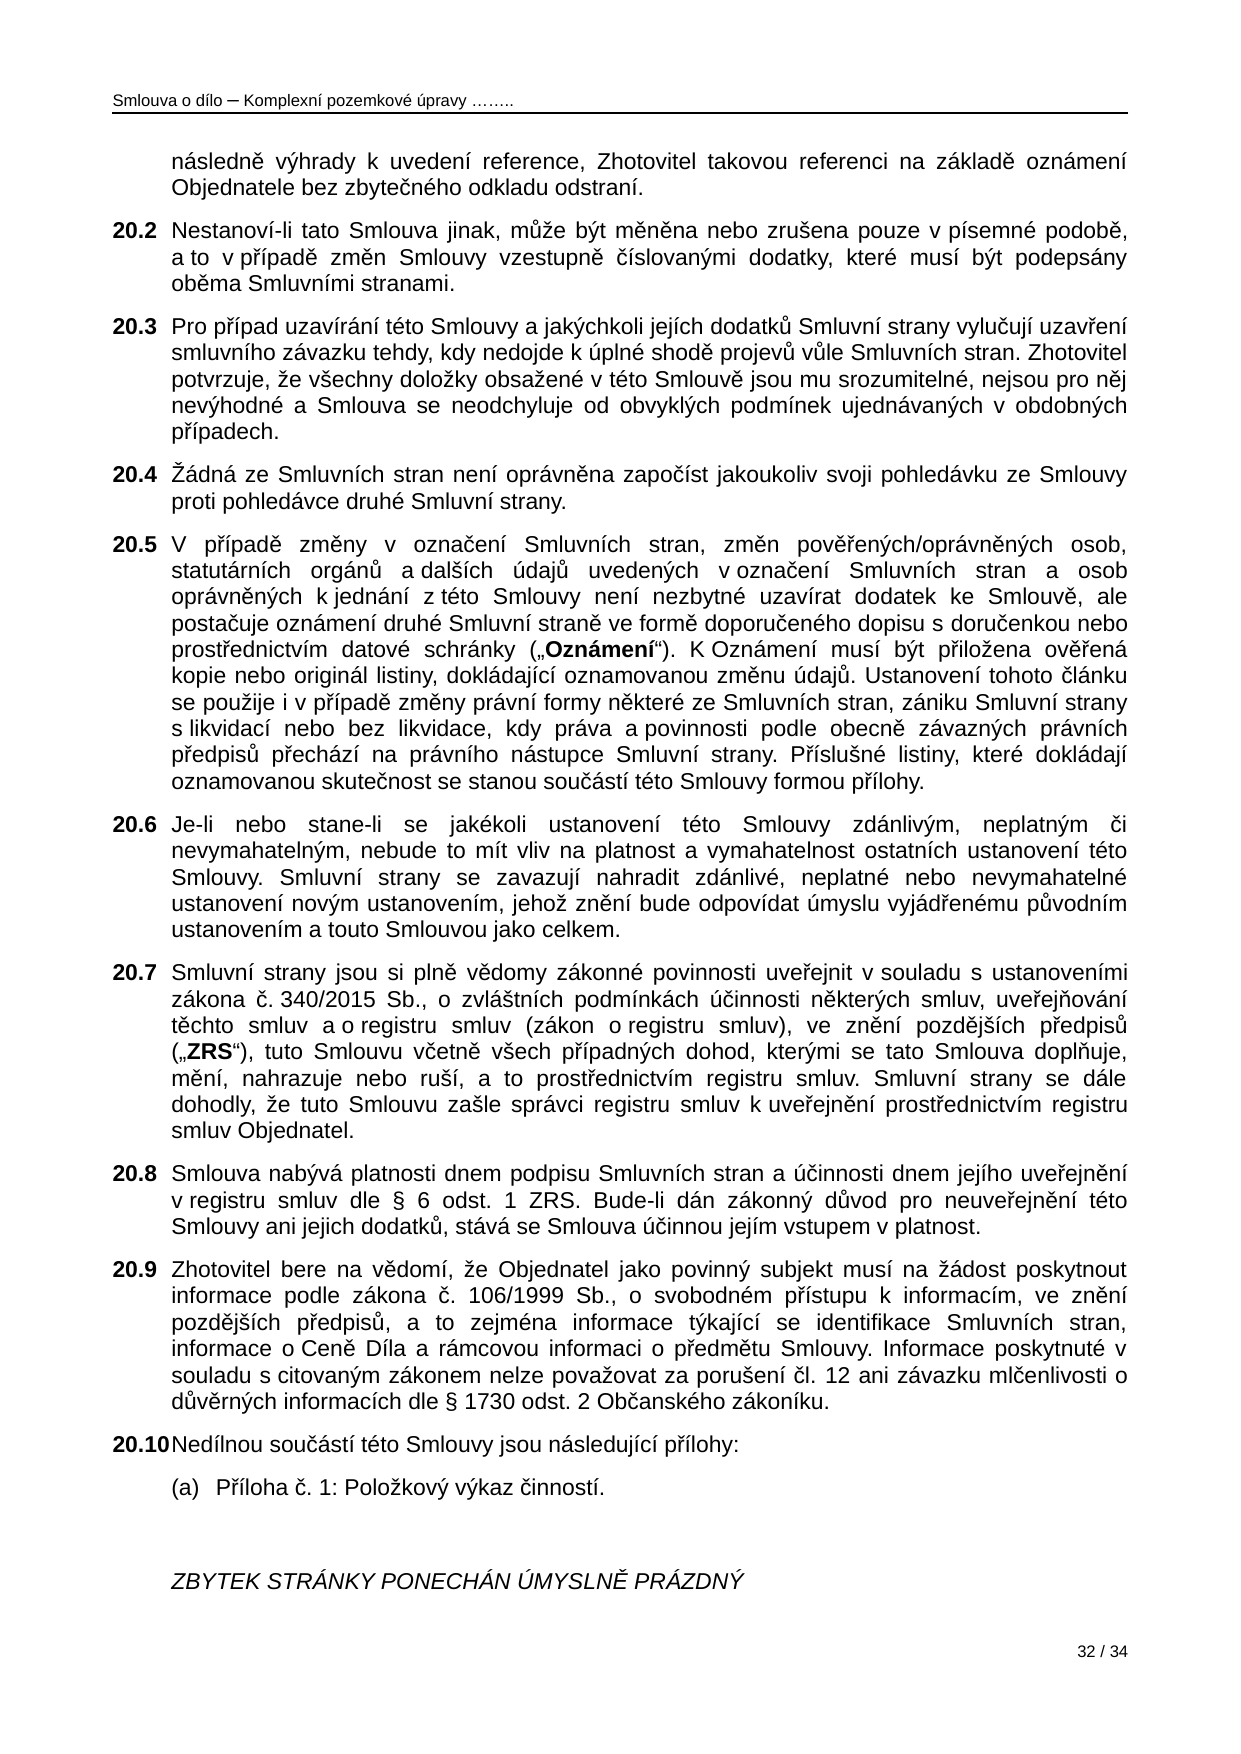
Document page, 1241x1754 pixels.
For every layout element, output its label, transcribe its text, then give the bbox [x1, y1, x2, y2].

text Smluvní strany jsou si plně vědomy zákonné povinnosti uveřejnit v souladu s ustanoveními zákona č. 340/2015 Sb., o zvláštních podmínkách účinnosti některých smluv, uveřejňování těchto smluv a o registru smluv (zákon o registru smluv), ve znění pozdějších předpisů („ZRS“), tuto Smlouvu včetně všech případných dohod, kterými se tato Smlouva doplňuje, mění, nahrazuje nebo ruší, a to prostřednictvím registru smluv. Smluvní strany se dále dohodly, že tuto Smlouvu zašle správci registru smluv k uveřejnění prostřednictvím registru smluv Objednatel. [112, 959, 1128, 1144]
text V případě změny v označení Smluvních stran, změn pověřených/oprávněných osob, statutárních orgánů a dalších údajů uvedených v označení Smluvních stran a osob oprávněných k jednání z této Smlouvy není nezbytné uzavírat dodatek ke Smlouvě, ale postačuje oznámení druhé Smluvní straně ve formě doporučeného dopisu s doručenkou nebo prostřednictvím datové schránky („Oznámení“). K Oznámení musí být přiložena ověřená kopie nebo originál listiny, dokládající oznamovanou změnu údajů. Ustanovení tohoto článku se použije i v případě změny právní formy některé ze Smluvních stran, zániku Smluvní strany s likvidací nebo bez likvidace, kdy práva a povinnosti podle obecně závazných právních předpisů přechází na právního nástupce Smluvní strany. Příslušné listiny, které dokládají oznamovanou skutečnost se stanou součástí této Smlouvy formou přílohy. [112, 531, 1128, 794]
list Příloha č. 1: Položkový výkaz činností. [171, 1474, 1128, 1500]
text Nedílnou součástí této Smlouvy jsou následující přílohy: [112, 1431, 1128, 1457]
text Pro případ uzavírání této Smlouvy a jakýchkoli jejích dodatků Smluvní strany vylučují uzavření smluvního závazku tehdy, kdy nedojde k úplné shodě projevů vůle Smluvních stran. Zhotovitel potvrzuje, že všechny doložky obsažené v této Smlouvě jsou mu srozumitelné, nejsou pro něj nevýhodné a Smlouva se neodchyluje od obvyklých podmínek ujednávaných v obdobných případech. [112, 313, 1128, 444]
text Smlouva nabývá platnosti dnem podpisu Smluvních stran a účinnosti dnem jejího uveřejnění v registru smluv dle § 6 odst. 1 ZRS. Bude-li dán zákonný důvod pro neuveřejnění této Smlouvy ani jejich dodatků, stává se Smlouva účinnou jejím vstupem v platnost. [112, 1160, 1128, 1239]
text Nestanoví-li tato Smlouva jinak, může být měněna nebo zrušena pouze v písemné podobě, a to v případě změn Smlouvy vzestupně číslovanými dodatky, které musí být podepsány oběma Smluvními stranami. [112, 217, 1128, 296]
text Zhotovitel bere na vědomí, že Objednatel jako povinný subjekt musí na žádost poskytnout informace podle zákona č. 106/1999 Sb., o svobodném přístupu k informacím, ve znění pozdějších předpisů, a to zejména informace týkající se identifikace Smluvních stran, informace o Ceně Díla a rámcovou informaci o předmětu Smlouvy. Informace poskytnuté v souladu s citovaným zákonem nelze považovat za porušení čl. 12 ani závazku mlčenlivosti o důvěrných informacích dle § 1730 odst. 2 Občanského zákoníku. [112, 1256, 1128, 1414]
list ZBYTEK STRÁNKY PONECHÁN ÚMYSLNĚ PRÁZDNÝ [171, 1568, 1128, 1595]
text Je-li nebo stane-li se jakékoli ustanovení této Smlouvy zdánlivým, neplatným či nevymahatelným, nebude to mít vliv na platnost a vymahatelnost ostatních ustanovení této Smlouvy. Smluvní strany se zavazují nahradit zdánlivé, neplatné nebo nevymahatelné ustanovení novým ustanovením, jehož znění bude odpovídat úmyslu vyjádřenému původním ustanovením a touto Smlouvou jako celkem. [112, 811, 1128, 943]
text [112, 148, 1128, 200]
text Žádná ze Smluvních stran není oprávněna započíst jakoukoliv svoji pohledávku ze Smlouvy proti pohledávce druhé Smluvní strany. [112, 461, 1128, 514]
